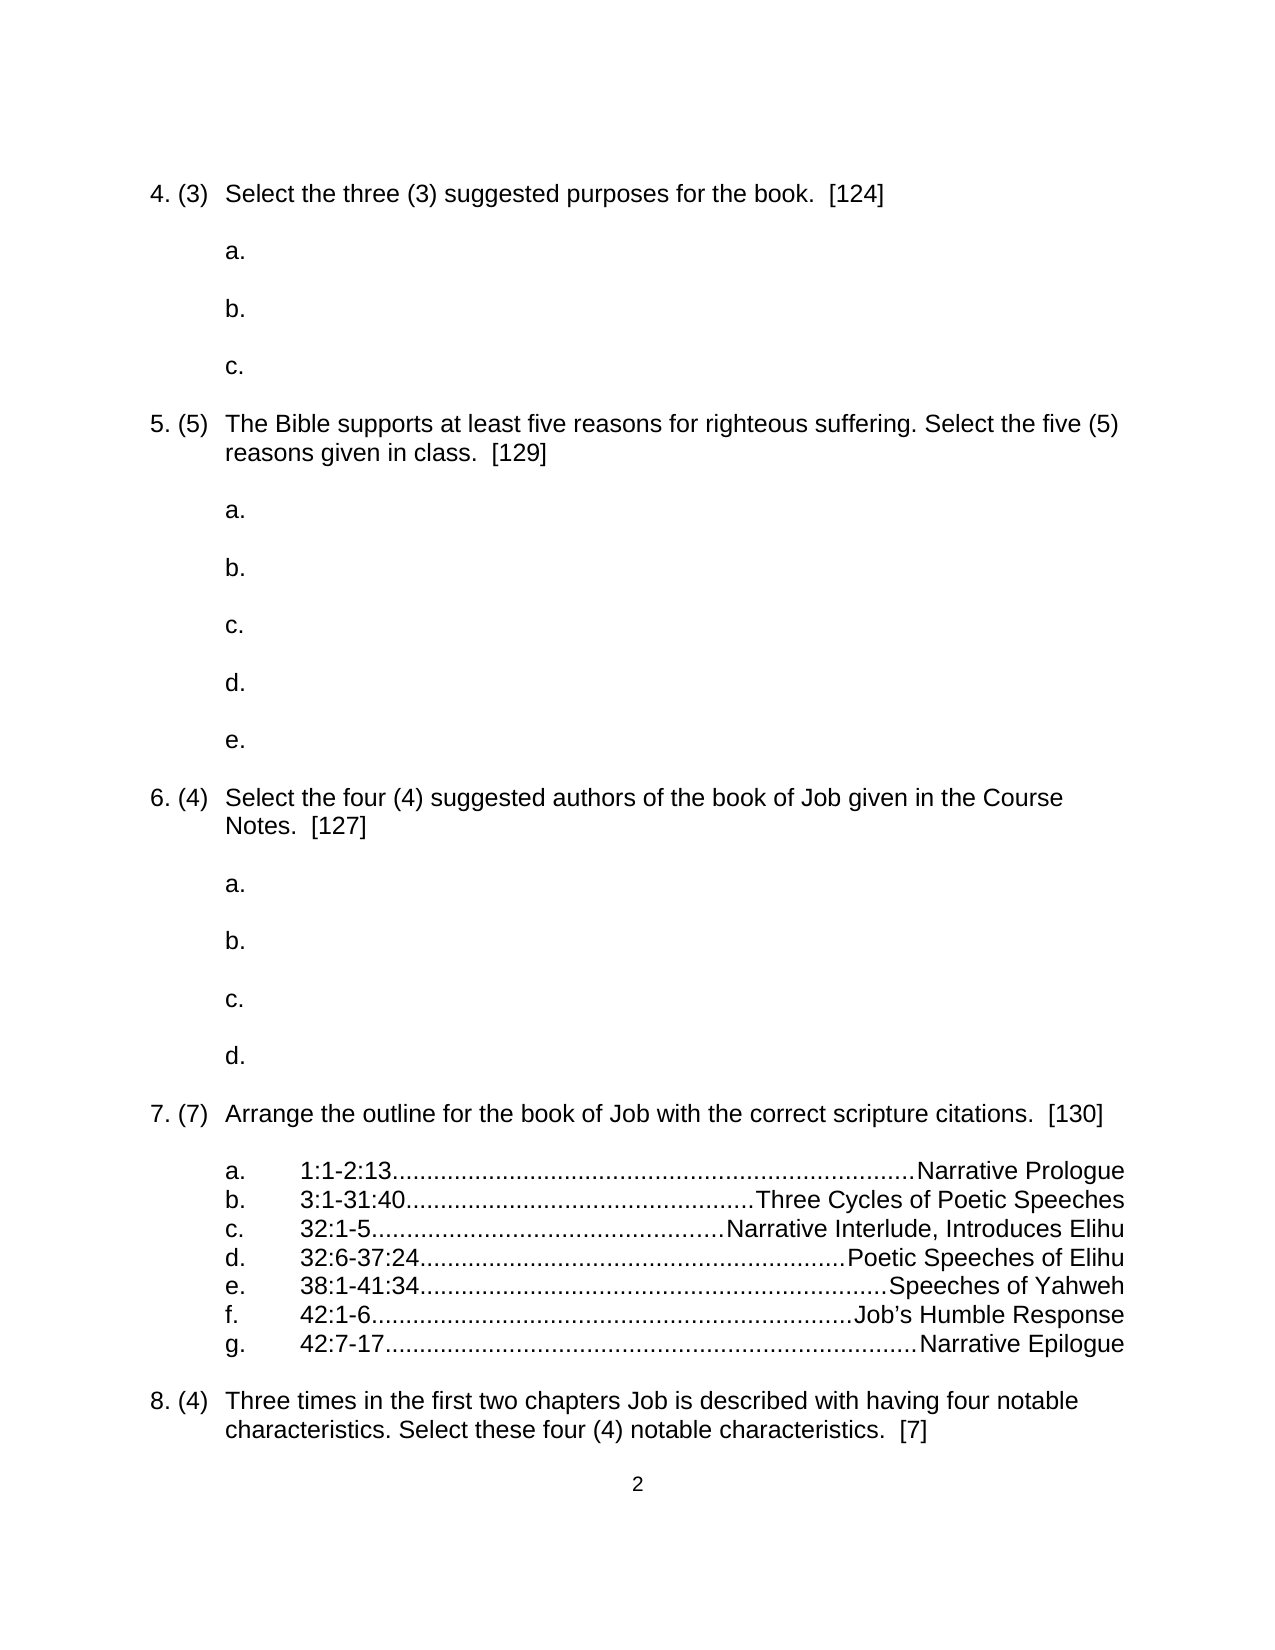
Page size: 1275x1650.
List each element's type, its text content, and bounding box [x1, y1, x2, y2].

text 5. (5) The Bible supports at least five reasons for righteous suffering. Select the five (5) reasons given in class. [129] [150, 409, 1125, 466]
text g. 42:7-17 Narrative Epilogue [225, 1329, 1125, 1357]
text e. 38:1-41:34 Speeches of Yahweh [225, 1271, 1125, 1300]
text 7. (7) Arrange the outline for the book of Job with the correct scripture citations. [130] [150, 1099, 1125, 1127]
text d. 32:6-37:24 Poetic Speeches of Elihu [225, 1242, 1125, 1271]
text d. [225, 1041, 1125, 1070]
text a. [225, 869, 1125, 897]
text b. [225, 294, 1125, 322]
text a. 1:1-2:13 Narrative Prologue [225, 1156, 1125, 1185]
text e. [225, 725, 1125, 754]
text a. [150, 236, 1125, 265]
text b. [225, 552, 1125, 581]
text b. 3:1-31:40 Three Cycles of Poetic Speeches [225, 1185, 1125, 1214]
text 4. (3) Select the three (3) suggested purposes for the book. [124] [150, 179, 1125, 207]
text c. [225, 610, 1125, 639]
text b. [225, 926, 1125, 955]
text c. [225, 984, 1125, 1012]
text c. 32:1-5 Narrative Interlude, Introduces Elihu [225, 1214, 1125, 1242]
text 8. (4) Three times in the first two chapters Job is described with having four notable characteristics. Select these four (4) notable characteristics. [7] [150, 1386, 1125, 1444]
text c. [225, 351, 1125, 380]
text f. 42:1-6 Job’s Humble Response [225, 1300, 1125, 1329]
text 6. (4) Select the four (4) suggested authors of the book of Job given in the Course Notes. [127] [150, 782, 1125, 840]
text d. [225, 667, 1125, 696]
text a. [225, 495, 1125, 524]
